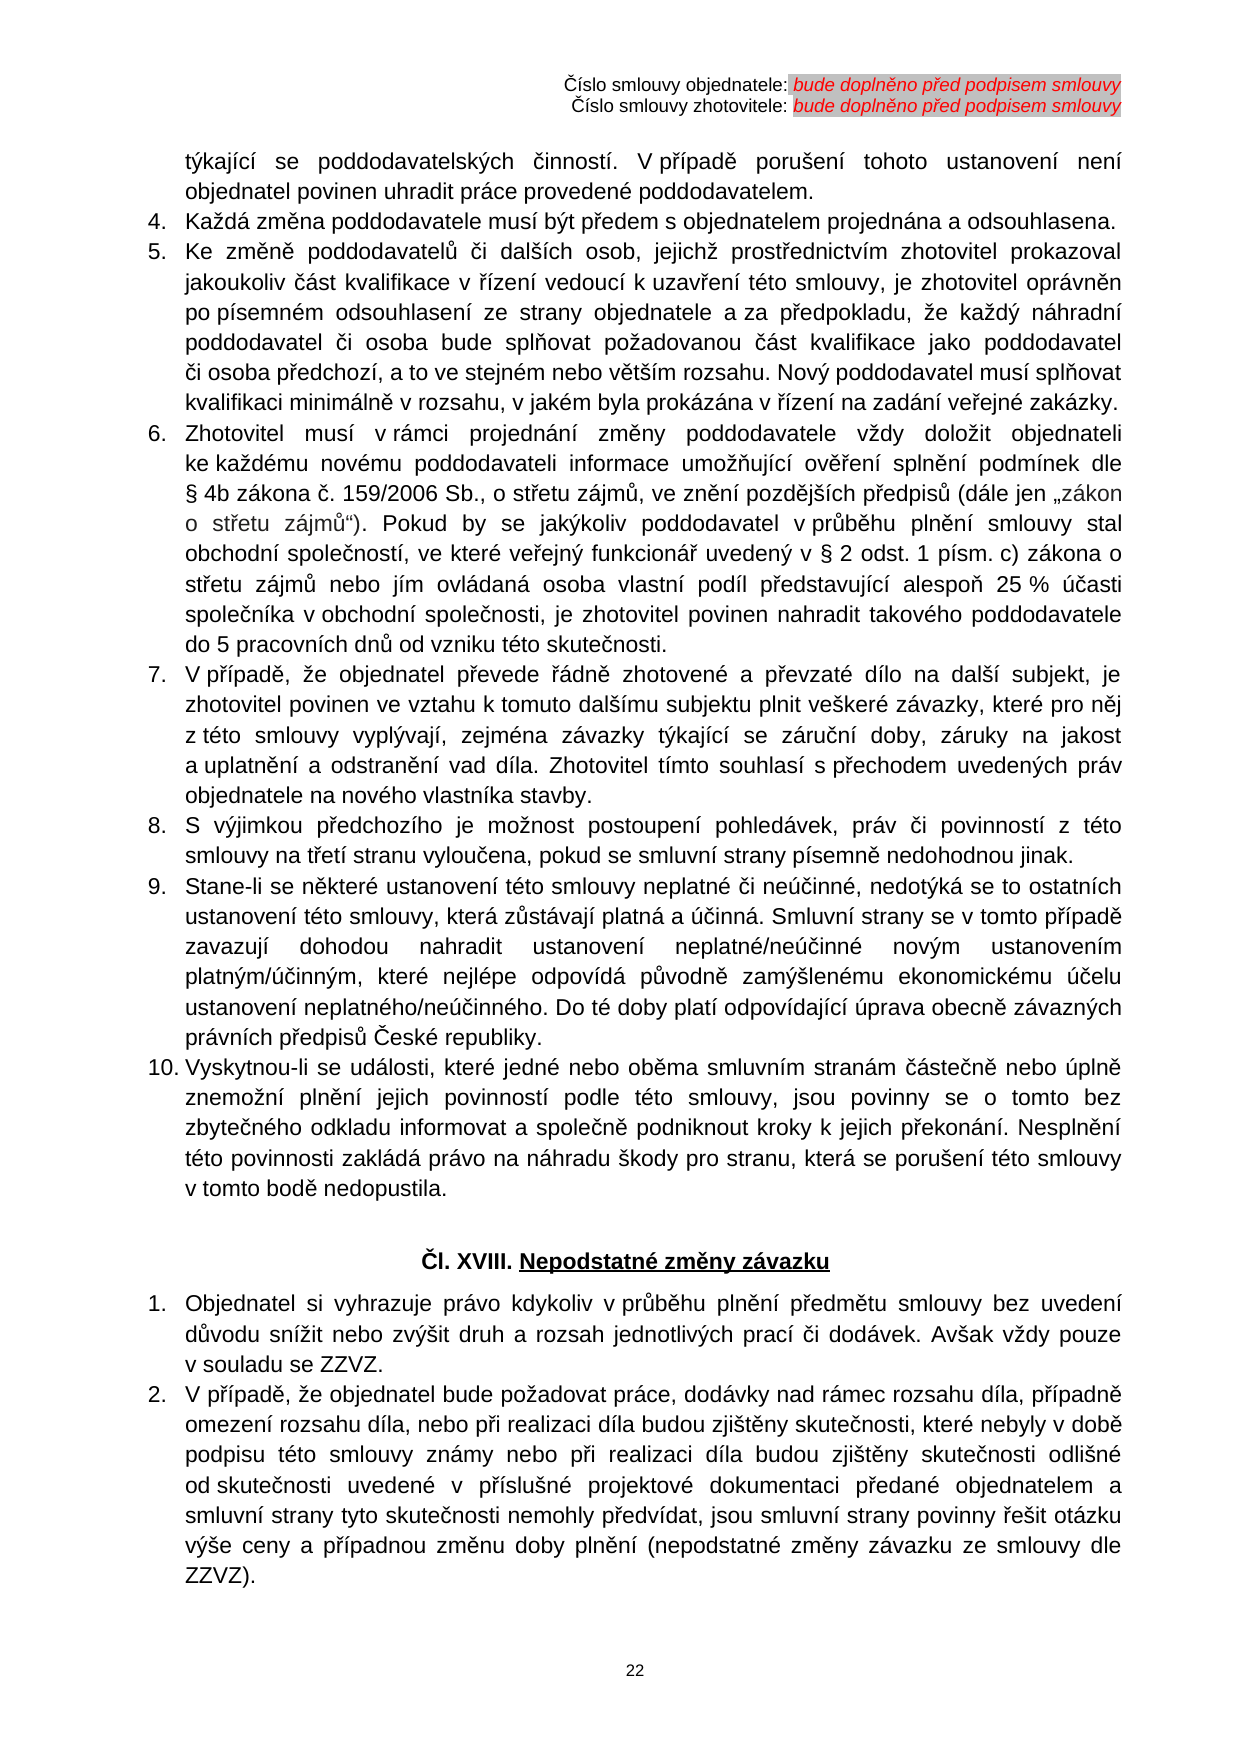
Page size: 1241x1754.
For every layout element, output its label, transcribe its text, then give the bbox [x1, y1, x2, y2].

text Nepodstatné změny závazku [148, 1248, 1122, 1274]
list Každá změna poddodavatele musí být předem s objednatelem projednána a odsouhlasena. [148, 208, 1122, 234]
list Ke změně poddodavatelů či dalších osob, jejichž prostřednictvím zhotovitel prokazoval jakoukoliv část kvalifikace v řízení vedoucí k uzavření této smlouvy, je zhotovitel oprávněn po písemném odsouhlasení ze strany objednatele a za předpokladu, že každý náhradní poddodavatel či osoba bude splňovat požadovanou část kvalifikace jako poddodavatel či osoba předchozí, a to ve stejném nebo větším rozsahu. Nový poddodavatel musí splňovat kvalifikaci minimálně v rozsahu, v jakém byla prokázána v řízení na zadání veřejné zakázky. [148, 238, 1122, 416]
list Objednatel si vyhrazuje právo kdykoliv v průběhu plnění předmětu smlouvy bez uvedení důvodu snížit nebo zvýšit druh a rozsah jednotlivých prací či dodávek. Avšak vždy pouze v souladu se ZZVZ. [148, 1290, 1122, 1377]
list S výjimkou předchozího je možnost postoupení pohledávek, práv či povinností z této smlouvy na třetí stranu vyloučena, pokud se smluvní strany písemně nedohodnou jinak. [148, 812, 1122, 869]
list Zhotovitel musí v rámci projednání změny poddodavatele vždy doložit objednateli ke každému novému poddodavateli informace umožňující ověření splnění podmínek dle § 4b zákona č. 159/2006 Sb., o střetu zájmů, ve znění pozdějších předpisů (dále jen „zákon o střetu zájmů“). Pokud by se jakýkoliv poddodavatel v průběhu plnění smlouvy stal obchodní společností, ve které veřejný funkcionář uvedený v § 2 odst. 1 písm. c) zákona o střetu zájmů nebo jím ovládaná osoba vlastní podíl představující alespoň 25 % účasti společníka v obchodní společnosti, je zhotovitel povinen nahradit takového poddodavatele do 5 pracovních dnů od vzniku této skutečnosti. [148, 419, 1122, 657]
list Vyskytnou-li se události, které jedné nebo oběma smluvním stranám částečně nebo úplně znemožní plnění jejich povinností podle této smlouvy, jsou povinny se o tomto bez zbytečného odkladu informovat a společně podniknout kroky k jejich překonání. Nesplnění této povinnosti zakládá právo na náhradu škody pro stranu, která se porušení této smlouvy v tomto bodě nedopustila. [148, 1054, 1122, 1201]
list Stane-li se některé ustanovení této smlouvy neplatné či neúčinné, nedotýká se to ostatních ustanovení této smlouvy, která zůstávají platná a účinná. Smluvní strany se v tomto případě zavazují dohodou nahradit ustanovení neplatné/neúčinné novým ustanovením platným/účinným, které nejlépe odpovídá původně zamýšlenému ekonomickému účelu ustanovení neplatného/neúčinného. Do té doby platí odpovídající úprava obecně závazných právních předpisů České republiky. [148, 873, 1122, 1050]
list V případě, že objednatel převede řádně zhotovené a převzaté dílo na další subjekt, je zhotovitel povinen ve vztahu k tomuto dalšímu subjektu plnit veškeré závazky, které pro něj z této smlouvy vyplývají, zejména závazky týkající se záruční doby, záruky na jakost a uplatnění a odstranění vad díla. Zhotovitel tímto souhlasí s přechodem uvedených práv objednatele na nového vlastníka stavby. [148, 661, 1122, 808]
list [148, 148, 1122, 204]
list V případě, že objednatel bude požadovat práce, dodávky nad rámec rozsahu díla, případně omezení rozsahu díla, nebo při realizaci díla budou zjištěny skutečnosti, které nebyly v době podpisu této smlouvy známy nebo při realizaci díla budou zjištěny skutečnosti odlišné od skutečnosti uvedené v příslušné projektové dokumentaci předané objednatelem a smluvní strany tyto skutečnosti nemohly předvídat, jsou smluvní strany povinny řešit otázku výše ceny a případnou změnu doby plnění (nepodstatné změny závazku ze smlouvy dle ZZVZ). [148, 1381, 1122, 1588]
